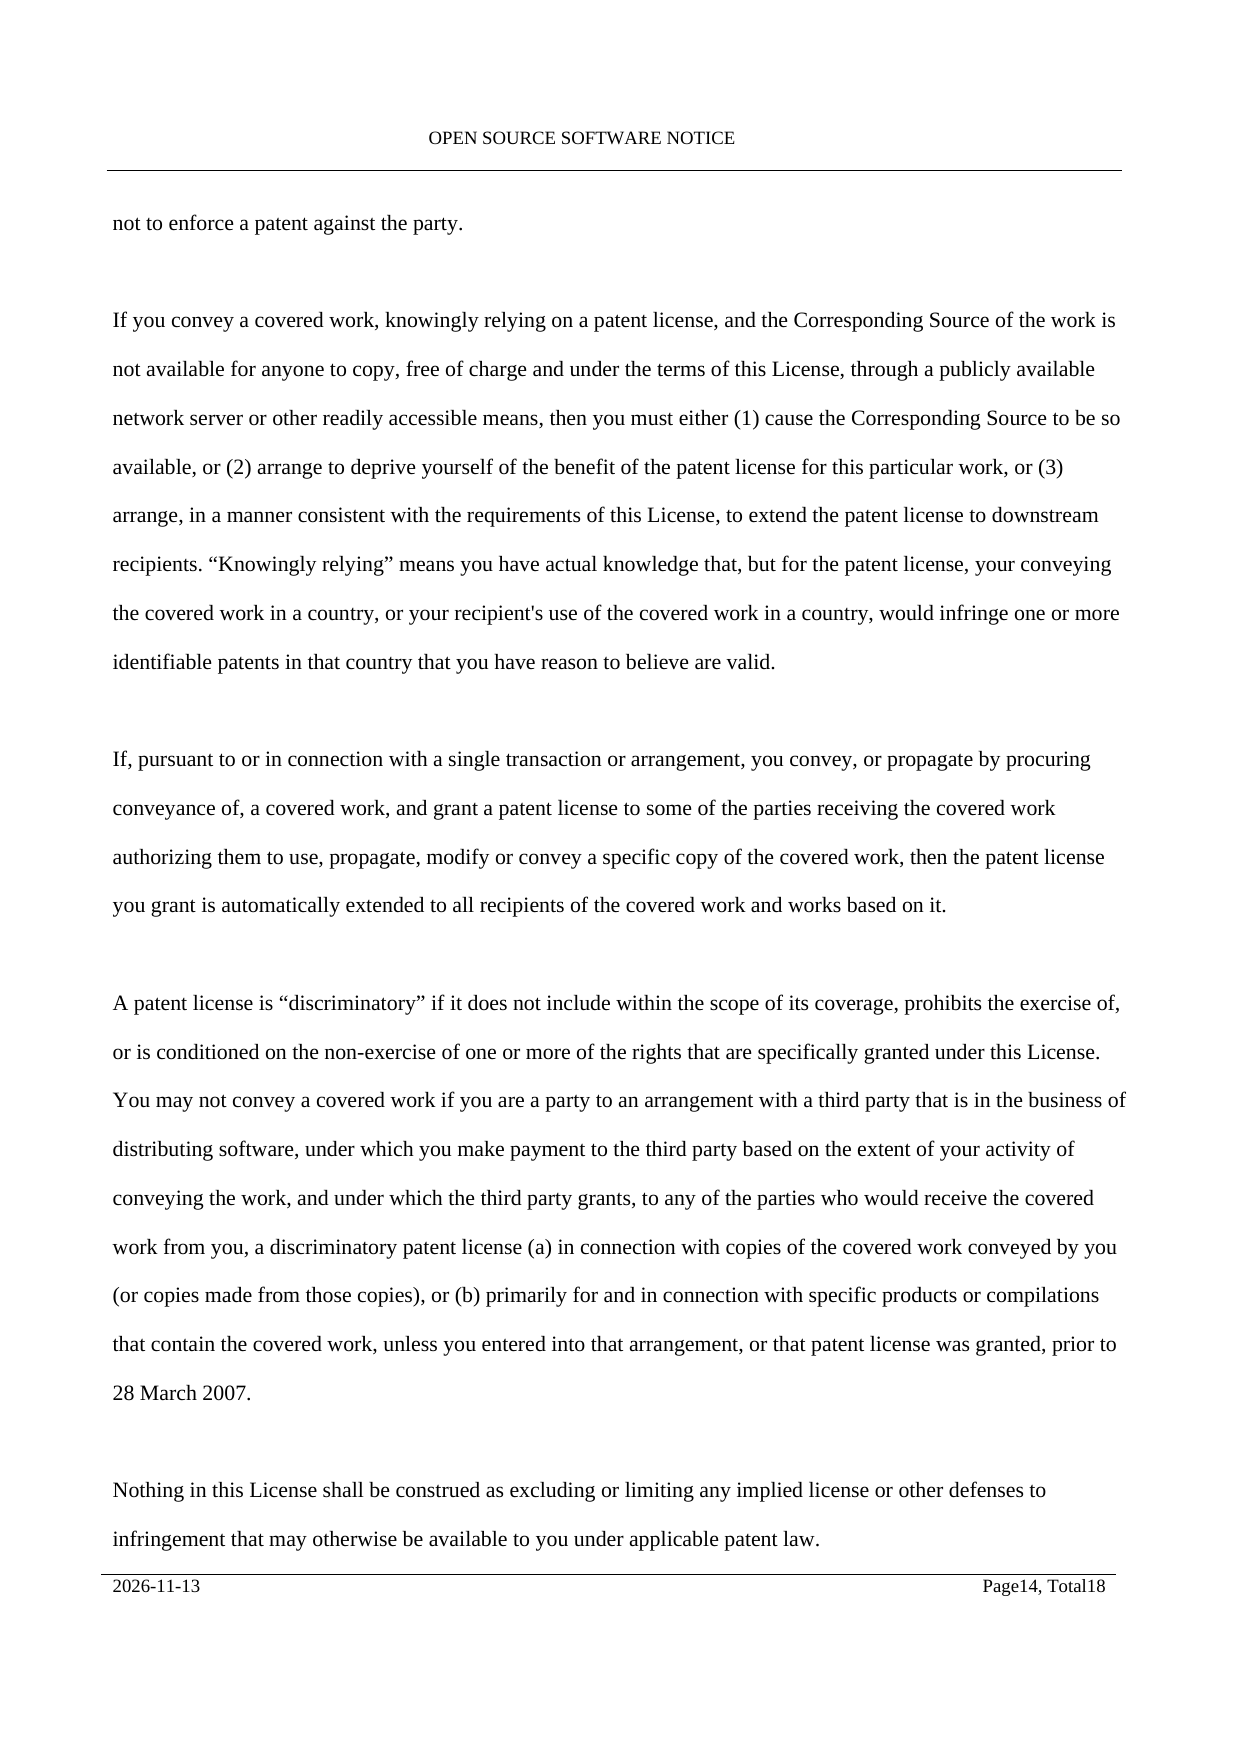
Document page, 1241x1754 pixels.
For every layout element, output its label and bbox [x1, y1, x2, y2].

text [112, 206, 1128, 1555]
